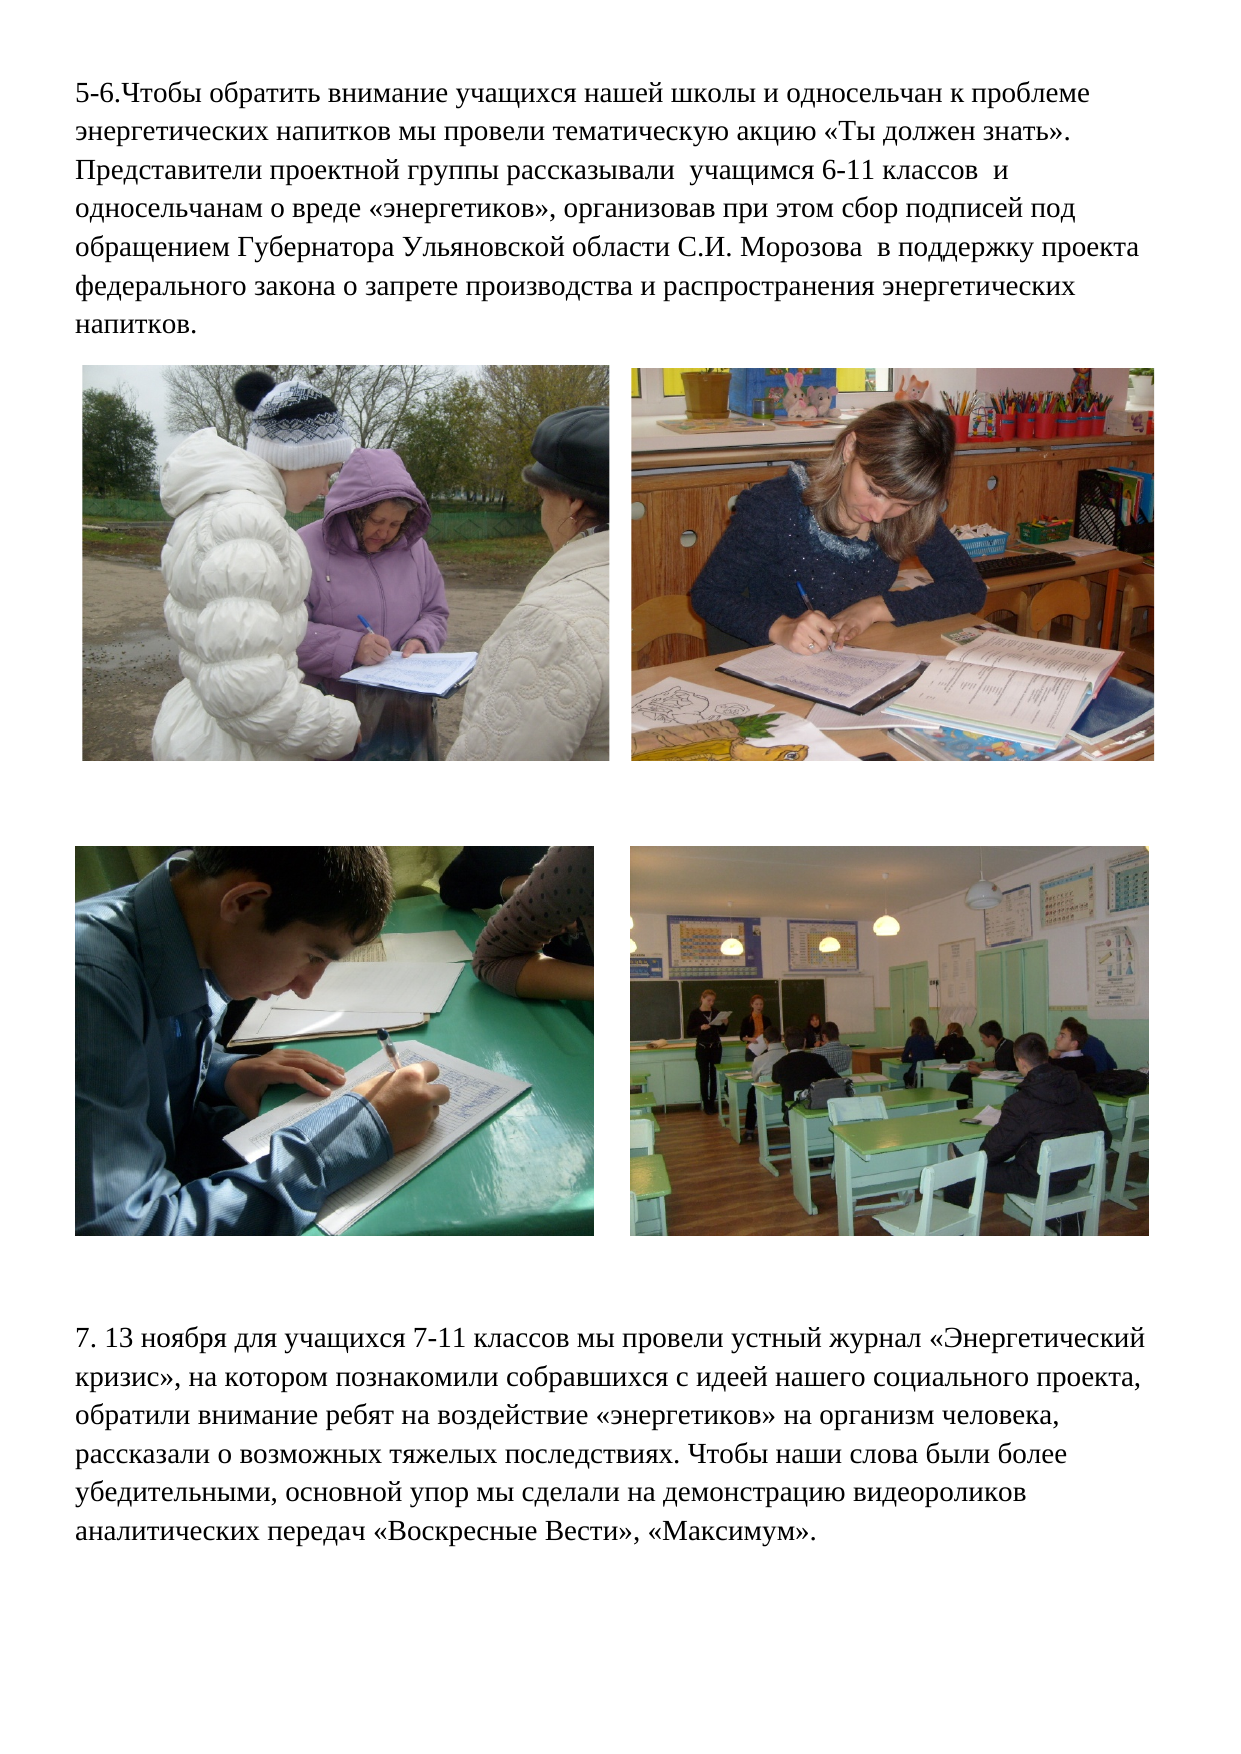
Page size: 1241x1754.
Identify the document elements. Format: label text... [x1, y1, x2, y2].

picture [630, 846, 1149, 1236]
picture [631, 368, 1155, 761]
text 5-6.Чтобы обратить внимание учащихся нашей школы и односельчан к проблеме энергетических напитков мы провели тематическую акцию «Ты должен знать». Представители проектной группы рассказывали учащимся 6-11 классов и односельчанам о вреде «энергетиков», организовав при этом сбор подписей под обращением Губернатора Ульяновской области С.И. Морозова в поддержку проекта федерального закона о запрете производства и распространения энергетических напитков. [75, 75, 1165, 340]
picture [82, 365, 610, 761]
text 7. 13 ноября для учащихся 7-11 классов мы провели устный журнал «Энергетический кризис», на котором познакомили собравшихся с идеей нашего социального проекта, обратили внимание ребят на воздействие «энергетиков» на организм человека, рассказали о возможных тяжелых последствиях. Чтобы наши слова были более убедительными, основной упор мы сделали на демонстрацию видеороликов аналитических передач «Воскресные Вести», «Максимум». [75, 1320, 1165, 1547]
picture [75, 846, 594, 1236]
